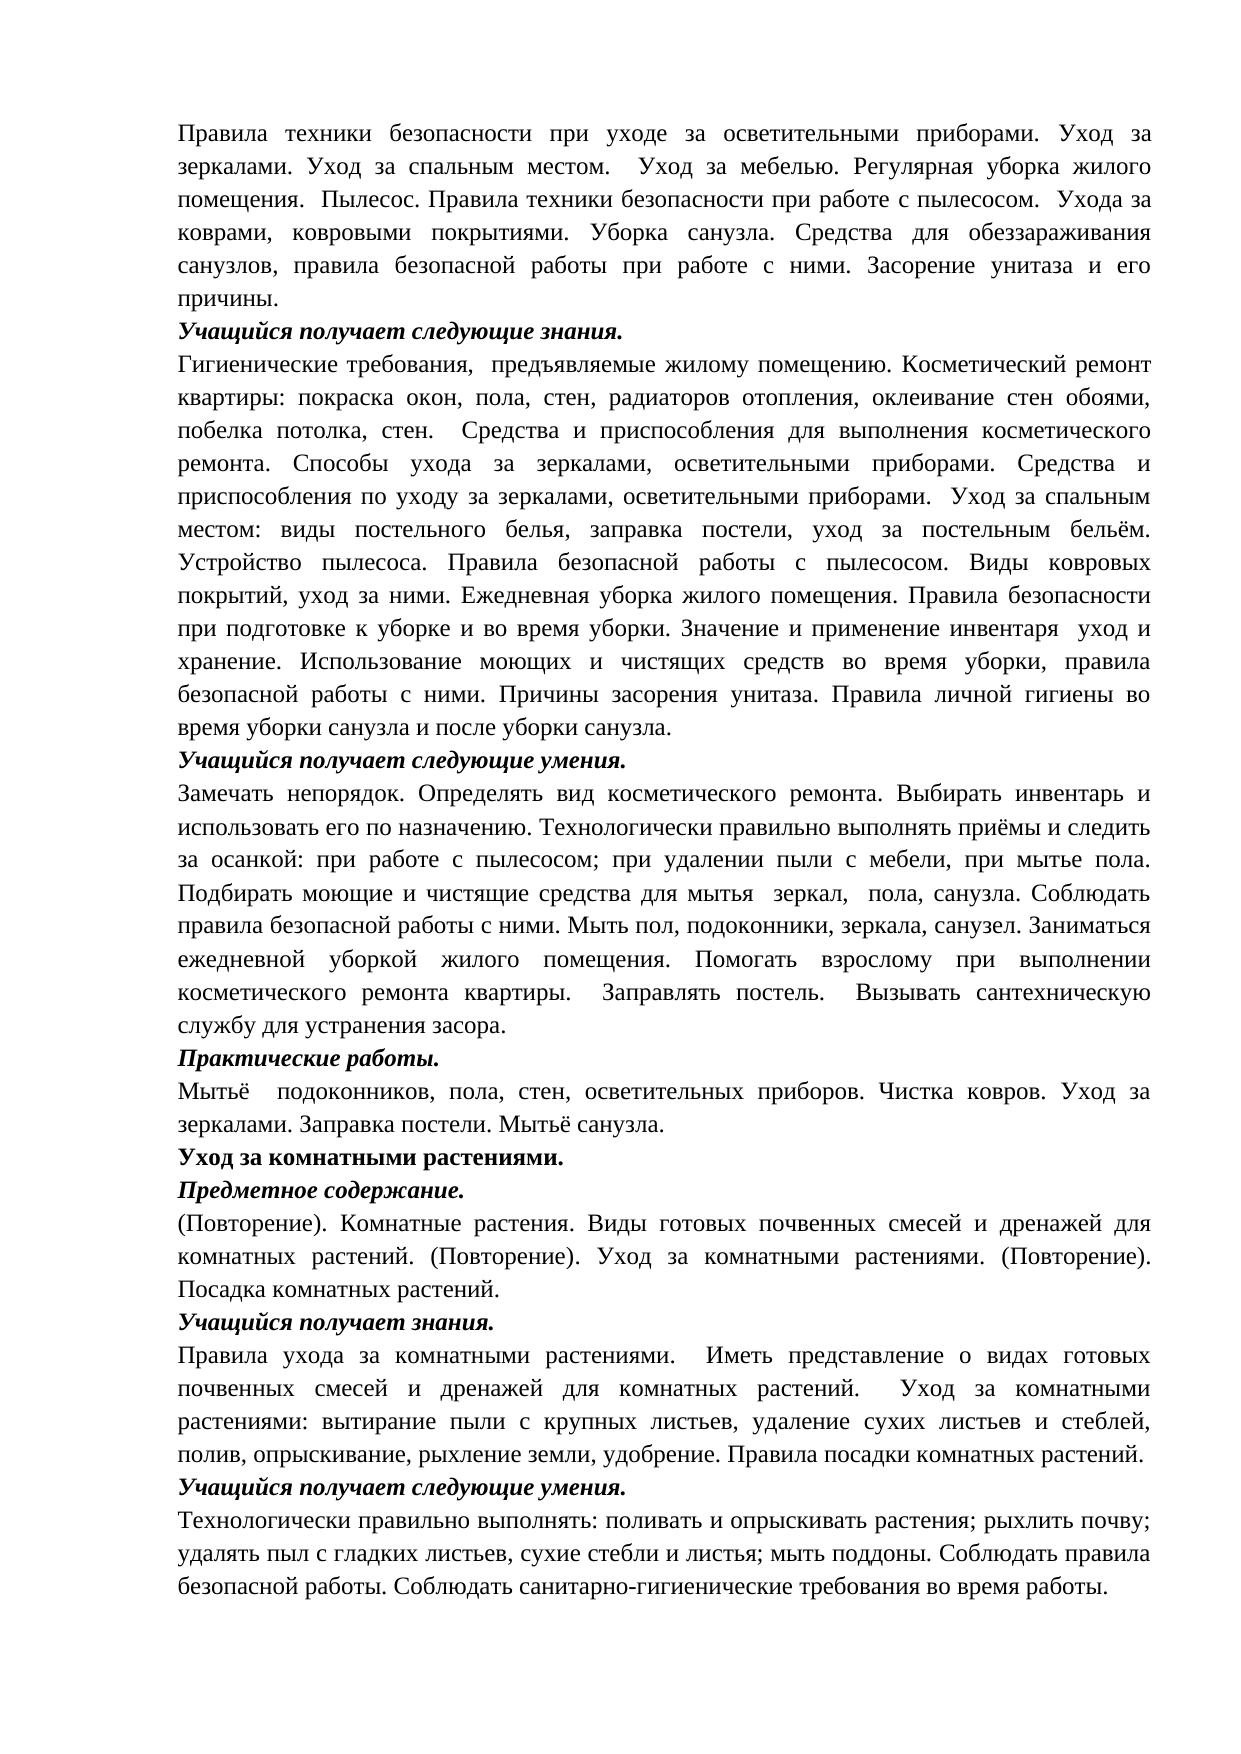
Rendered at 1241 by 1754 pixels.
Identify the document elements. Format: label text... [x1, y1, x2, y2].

text (Повторение). Комнатные растения. Виды готовых почвенных смесей и дренажей для комнатных растений. (Повторение). Уход за комнатными растениями. (Повторение). Посадка комнатных растений. [177, 1208, 1152, 1303]
text Уход за комнатными растениями. [177, 1142, 1152, 1171]
text Технологически правильно выполнять: поливать и опрыскивать растения; рыхлить почву; удалять пыл с гладких листьев, сухие стебли и листья; мыть поддоны. Соблюдать правила безопасной работы. Соблюдать санитарно-гигиенические требования во время работы. [177, 1505, 1152, 1600]
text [177, 118, 1152, 312]
text Предметное содержание. [177, 1175, 1152, 1203]
text Мытьё подоконников, пола, стен, осветительных приборов. Чистка ковров. Уход за зеркалами. Заправка постели. Мытьё санузла. [177, 1076, 1152, 1137]
text Практические работы. [177, 1043, 1152, 1071]
text Замечать непорядок. Определять вид косметического ремонта. Выбирать инвентарь и использовать его по назначению. Технологически правильно выполнять приёмы и следить за осанкой: при работе с пылесосом; при удалении пыли с мебели, при мытье пола. Подбирать моющие и чистящие средства для мытья зеркал, пола, санузла. Соблюдать правила безопасной работы с ними. Мыть пол, подоконники, зеркала, санузел. Заниматься ежедневной уборкой жилого помещения. Помогать взрослому при выполнении косметического ремонта квартиры. Заправлять постель. Вызывать сантехническую службу для устранения засора. [177, 778, 1152, 1038]
text Учащийся получает следующие умения. [177, 1472, 1152, 1501]
text Учащийся получает знания. [177, 1307, 1152, 1336]
text Правила ухода за комнатными растениями. Иметь представление о видах готовых почвенных смесей и дренажей для комнатных растений. Уход за комнатными растениями: вытирание пыли с крупных листьев, удаление сухих листьев и стеблей, полив, опрыскивание, рыхление земли, удобрение. Правила посадки комнатных растений. [177, 1340, 1152, 1468]
text Учащийся получает следующие знания. [177, 316, 1152, 345]
text Гигиенические требования, предъявляемые жилому помещению. Косметический ремонт квартиры: покраска окон, пола, стен, радиаторов отопления, оклеивание стен обоями, побелка потолка, стен. Средства и приспособления для выполнения косметического ремонта. Способы ухода за зеркалами, осветительными приборами. Средства и приспособления по уходу за зеркалами, осветительными приборами. Уход за спальным местом: виды постельного белья, заправка постели, уход за постельным бельём. Устройство пылесоса. Правила безопасной работы с пылесосом. Виды ковровых покрытий, уход за ними. Ежедневная уборка жилого помещения. Правила безопасности при подготовке к уборке и во время уборки. Значение и применение инвентаря уход и хранение. Использование моющих и чистящих средств во время уборки, правила безопасной работы с ними. Причины засорения унитаза. Правила личной гигиены во время уборки санузла и после уборки санузла. [177, 349, 1152, 741]
text Учащийся получает следующие умения. [177, 746, 1152, 774]
